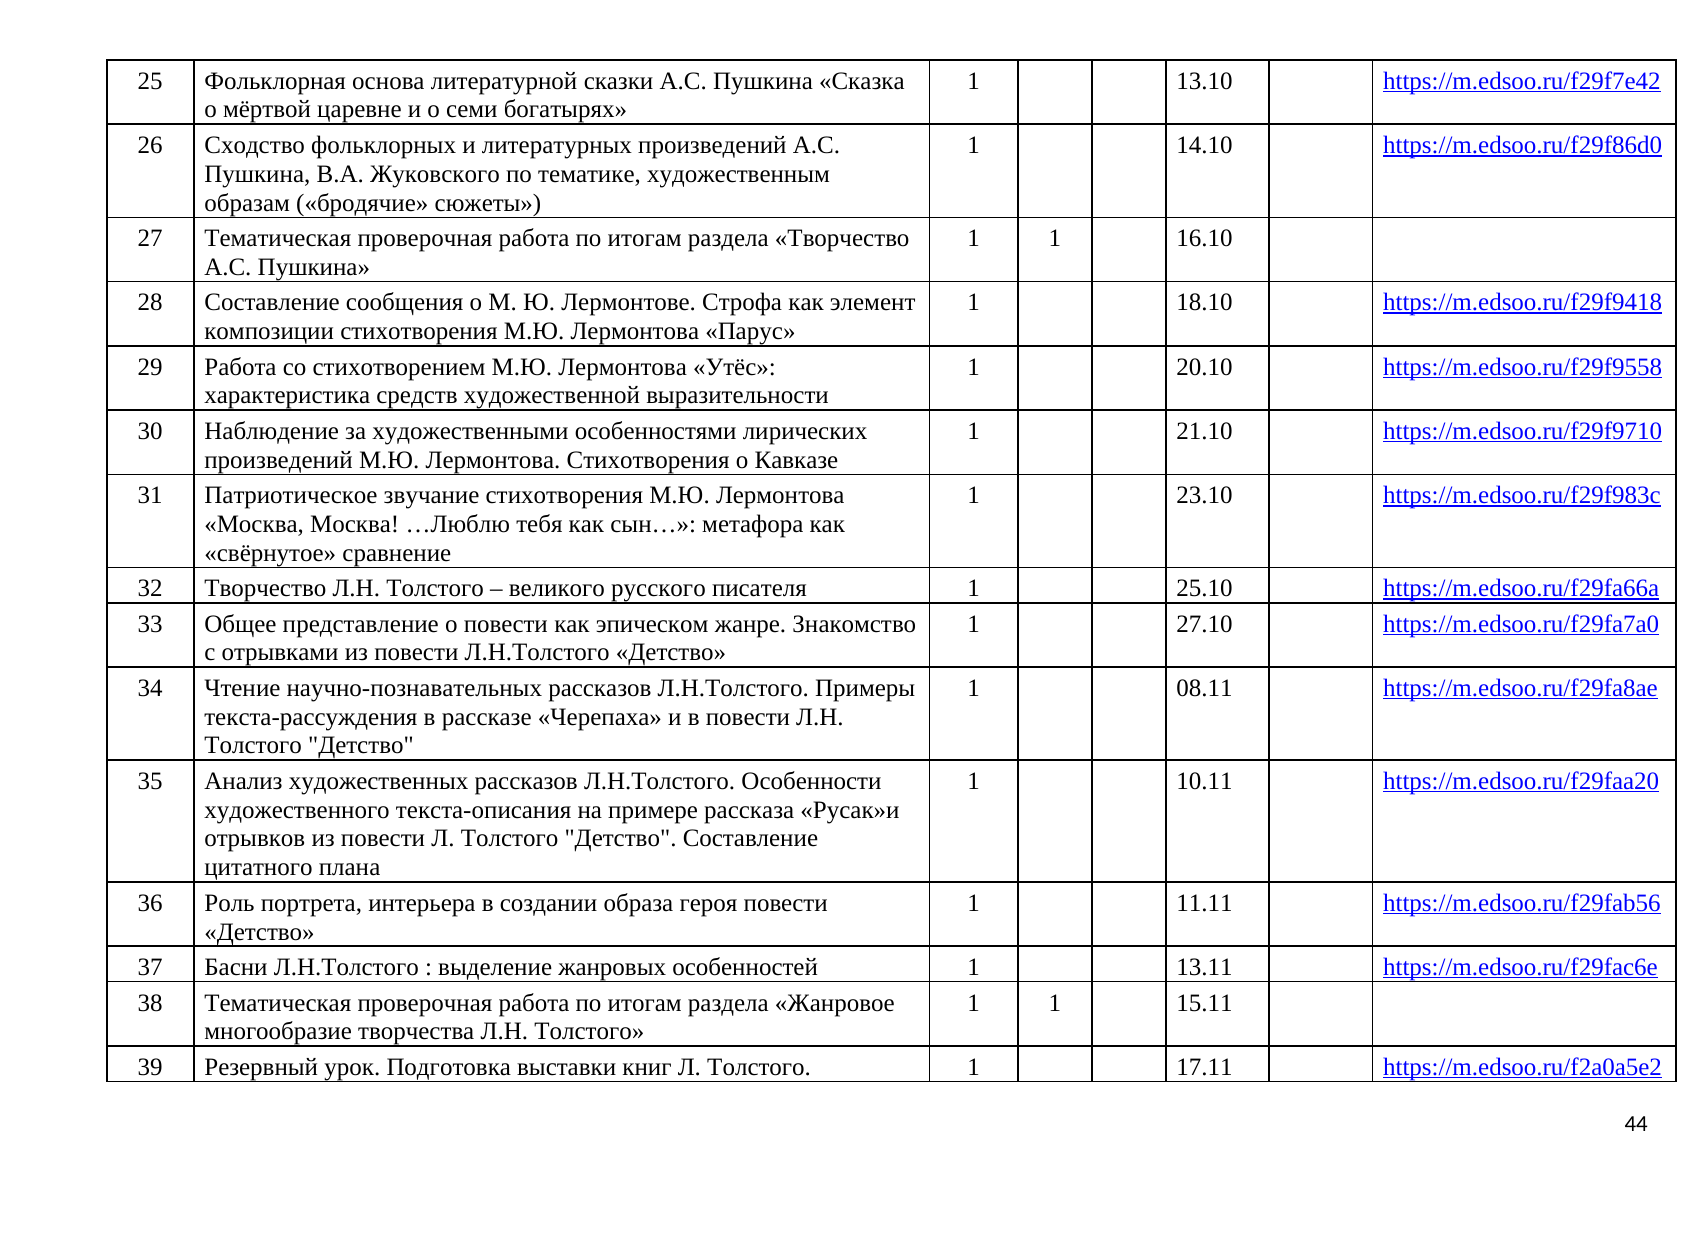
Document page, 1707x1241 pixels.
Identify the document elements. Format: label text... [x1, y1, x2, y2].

table_cell Фольклорная основа литературной сказки А.С. Пушкина «Сказка о мёртвой царевне и о семи богатырях» [195, 61, 929, 123]
table_cell 25 [108, 61, 193, 123]
table_cell [1270, 347, 1372, 409]
table_cell Анализ художественных рассказов Л.Н.Толстого. Особенности художественного текста-описания на примере рассказа «Русак»и отрывков из повести Л. Толстого "Детство". Составление цитатного плана [195, 761, 929, 881]
table_cell [1093, 1047, 1165, 1081]
table_cell [1270, 761, 1372, 881]
table_cell [1270, 668, 1372, 759]
table_cell [1093, 947, 1165, 981]
table_cell [1093, 125, 1165, 216]
table_cell 1 [930, 125, 1017, 216]
table_cell 1 [930, 347, 1017, 409]
table_cell 14.10 [1167, 125, 1268, 216]
table_cell 1 [930, 982, 1017, 1045]
table_cell Общее представление о повести как эпическом жанре. Знакомство с отрывками из повести Л.Н.Толстого «Детство» [195, 604, 929, 666]
table_cell [1093, 411, 1165, 473]
table_cell https://m.edsoo.ru/f29f983c [1373, 475, 1675, 566]
table_cell 08.11 [1167, 668, 1268, 759]
table_cell 21.10 [1167, 411, 1268, 473]
table_cell 28 [108, 282, 193, 345]
table_cell [1270, 282, 1372, 345]
table_cell [1270, 1047, 1372, 1081]
table_cell [1019, 568, 1091, 602]
table_cell 1 [1019, 218, 1091, 281]
table_cell 26 [108, 125, 193, 216]
table_cell [1093, 218, 1165, 281]
table_cell [1019, 411, 1091, 473]
table_cell Тематическая проверочная работа по итогам раздела «Жанровое многообразие творчества Л.Н. Толстого» [195, 982, 929, 1045]
table_cell 33 [108, 604, 193, 666]
table_cell [1019, 347, 1091, 409]
table_cell https://m.edsoo.ru/f29fa8ae [1373, 668, 1675, 759]
table_cell [1019, 475, 1091, 566]
table_cell 32 [108, 568, 193, 602]
table_cell [1019, 883, 1091, 945]
table_cell Сходство фольклорных и литературных произведений А.С. Пушкина, В.А. Жуковского по тематике, художественным образам («бродячие» сюжеты») [195, 125, 929, 216]
table_cell Творчество Л.Н. Толстого – великого русского писателя [195, 568, 929, 602]
table_cell https://m.edsoo.ru/f29fab56 [1373, 883, 1675, 945]
table_cell 1 [930, 668, 1017, 759]
table_cell Роль портрета, интерьера в создании образа героя повести «Детство» [195, 883, 929, 945]
table_cell 29 [108, 347, 193, 409]
table_cell 13.11 [1167, 947, 1268, 981]
table_cell [1093, 668, 1165, 759]
table_cell [1373, 982, 1675, 1045]
table_cell https://m.edsoo.ru/f29f7e42 [1373, 61, 1675, 123]
table_cell 1 [930, 218, 1017, 281]
table_cell 39 [108, 1047, 193, 1081]
table_cell [1093, 282, 1165, 345]
table_cell [1270, 61, 1372, 123]
table_cell 1 [930, 883, 1017, 945]
table_cell 13.10 [1167, 61, 1268, 123]
table_cell 30 [108, 411, 193, 473]
table_cell [1093, 568, 1165, 602]
table_cell [1093, 347, 1165, 409]
table_cell https://m.edsoo.ru/f29fa7a0 [1373, 604, 1675, 666]
table_cell https://m.edsoo.ru/f29faa20 [1373, 761, 1675, 881]
table_cell [1270, 568, 1372, 602]
table_cell 1 [1019, 982, 1091, 1045]
table_cell 34 [108, 668, 193, 759]
table_cell 11.11 [1167, 883, 1268, 945]
table_cell Работа со стихотворением М.Ю. Лермонтова «Утёс»: характеристика средств художественной выразительности [195, 347, 929, 409]
table_cell [1093, 475, 1165, 566]
table_cell 23.10 [1167, 475, 1268, 566]
table_cell 16.10 [1167, 218, 1268, 281]
table_cell Составление сообщения о М. Ю. Лермонтове. Строфа как элемент композиции стихотворения М.Ю. Лермонтова «Парус» [195, 282, 929, 345]
table_cell 10.11 [1167, 761, 1268, 881]
table_cell Чтение научно-познавательных рассказов Л.Н.Толстого. Примеры текста-рассуждения в рассказе «Черепаха» и в повести Л.Н. Толстого "Детство" [195, 668, 929, 759]
table_cell https://m.edsoo.ru/f29f86d0 [1373, 125, 1675, 216]
table_cell Наблюдение за художественными особенностями лирических произведений М.Ю. Лермонтова. Стихотворения о Кавказе [195, 411, 929, 473]
table_cell 1 [930, 61, 1017, 123]
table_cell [1373, 1047, 1675, 1081]
table_cell 1 [930, 282, 1017, 345]
table_cell 1 [930, 411, 1017, 473]
table_cell 15.11 [1167, 982, 1268, 1045]
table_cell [195, 1047, 929, 1081]
table_cell https://m.edsoo.ru/f29fac6e [1373, 947, 1675, 981]
table_cell [1019, 668, 1091, 759]
table_cell 27 [108, 218, 193, 281]
table_cell 1 [930, 475, 1017, 566]
table_cell 1 [930, 947, 1017, 981]
table_cell [1019, 282, 1091, 345]
table_cell [1019, 1047, 1091, 1081]
table_cell 1 [930, 568, 1017, 602]
table_cell [1093, 883, 1165, 945]
table_cell Басни Л.Н.Толстого : выделение жанровых особенностей [195, 947, 929, 981]
table_cell [1270, 982, 1372, 1045]
table_cell https://m.edsoo.ru/f29f9418 [1373, 282, 1675, 345]
table_cell 20.10 [1167, 347, 1268, 409]
table_cell 25.10 [1167, 568, 1268, 602]
table_cell 1 [930, 604, 1017, 666]
table_cell [1019, 947, 1091, 981]
table_cell 36 [108, 883, 193, 945]
table_cell [1270, 947, 1372, 981]
table_cell [1019, 61, 1091, 123]
table_cell [1270, 411, 1372, 473]
table_cell [1270, 604, 1372, 666]
table_cell Тематическая проверочная работа по итогам раздела «Творчество А.С. Пушкина» [195, 218, 929, 281]
table_cell [1019, 761, 1091, 881]
table_cell [1270, 218, 1372, 281]
table_cell 17.11 [1167, 1047, 1268, 1081]
table_cell [1093, 61, 1165, 123]
table_cell https://m.edsoo.ru/f29fa66a [1373, 568, 1675, 602]
table_cell [1093, 604, 1165, 666]
table_cell 18.10 [1167, 282, 1268, 345]
table_cell 38 [108, 982, 193, 1045]
table_cell [1270, 475, 1372, 566]
table_cell 1 [930, 1047, 1017, 1081]
table_cell Патриотическое звучание стихотворения М.Ю. Лермонтова «Москва, Москва! …Люблю тебя как сын…»: метафора как «свёрнутое» сравнение [195, 475, 929, 566]
table_cell [1019, 125, 1091, 216]
table_cell 35 [108, 761, 193, 881]
table_cell 31 [108, 475, 193, 566]
table_cell [1019, 604, 1091, 666]
table_cell [1093, 761, 1165, 881]
table_cell [1093, 982, 1165, 1045]
table_cell 1 [930, 761, 1017, 881]
table_cell [1270, 125, 1372, 216]
table_cell [1373, 218, 1675, 281]
table_cell [1270, 883, 1372, 945]
table_cell https://m.edsoo.ru/f29f9710 [1373, 411, 1675, 473]
table_cell https://m.edsoo.ru/f29f9558 [1373, 347, 1675, 409]
table_cell 27.10 [1167, 604, 1268, 666]
table_cell 37 [108, 947, 193, 981]
